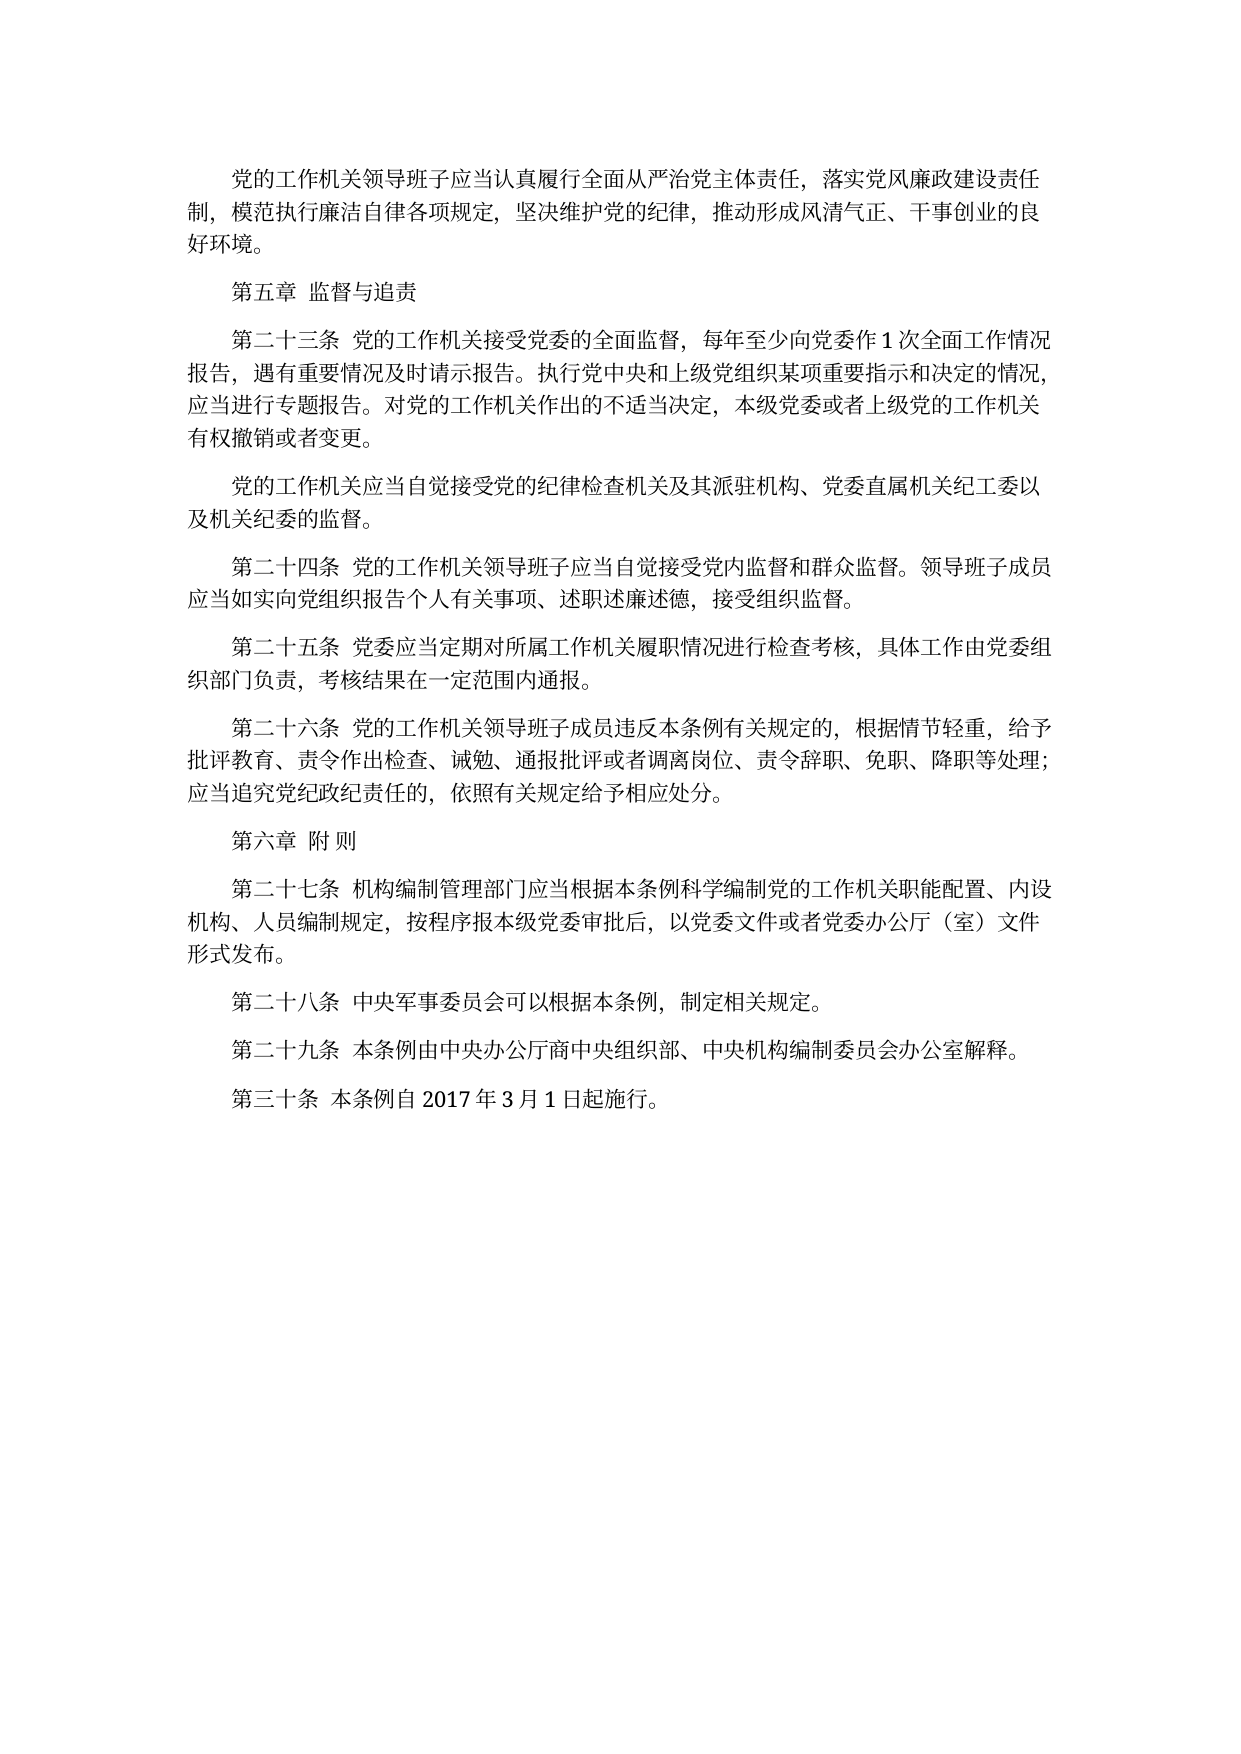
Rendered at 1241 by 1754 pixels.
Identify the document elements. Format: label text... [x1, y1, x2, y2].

text 第二十七条 机构编制管理部门应当根据本条例科学编制党的工作机关职能配置、内设机构、人员编制规定，按程序报本级党委审批后，以党委文件或者党委办公厅（室）文件形式发布。 [187, 872, 1053, 969]
text 第三十条 本条例自2017年3月1日起施行。 [187, 1081, 1053, 1114]
text 第二十六条 党的工作机关领导班子成员违反本条例有关规定的，根据情节轻重，给予批评教育、责令作出检查、诫勉、通报批评或者调离岗位、责令辞职、免职、降职等处理；应当追究党纪政纪责任的，依照有关规定给予相应处分。 [187, 711, 1053, 808]
text 第二十五条 党委应当定期对所属工作机关履职情况进行检查考核，具体工作由党委组织部门负责，考核结果在一定范围内通报。 [187, 630, 1053, 695]
text 第二十八条 中央军事委员会可以根据本条例，制定相关规定。 [187, 985, 1053, 1018]
text 第二十九条 本条例由中央办公厅商中央组织部、中央机构编制委员会办公室解释。 [187, 1033, 1053, 1066]
text 第二十三条 党的工作机关接受党委的全面监督，每年至少向党委作1次全面工作情况报告，遇有重要情况及时请示报告。执行党中央和上级党组织某项重要指示和决定的情况，应当进行专题报告。对党的工作机关作出的不适当决定，本级党委或者上级党的工作机关有权撤销或者变更。 [187, 323, 1053, 453]
text 党的工作机关领导班子应当认真履行全面从严治党主体责任，落实党风廉政建设责任制，模范执行廉洁自律各项规定，坚决维护党的纪律，推动形成风清气正、干事创业的良好环境。 [187, 162, 1053, 259]
text 党的工作机关应当自觉接受党的纪律检查机关及其派驻机构、党委直属机关纪工委以及机关纪委的监督。 [187, 469, 1053, 534]
text 第二十四条 党的工作机关领导班子应当自觉接受党内监督和群众监督。领导班子成员应当如实向党组织报告个人有关事项、述职述廉述德，接受组织监督。 [187, 549, 1053, 614]
text 第五章 监督与追责 [187, 275, 1053, 308]
text 第六章 附 则 [187, 824, 1053, 856]
